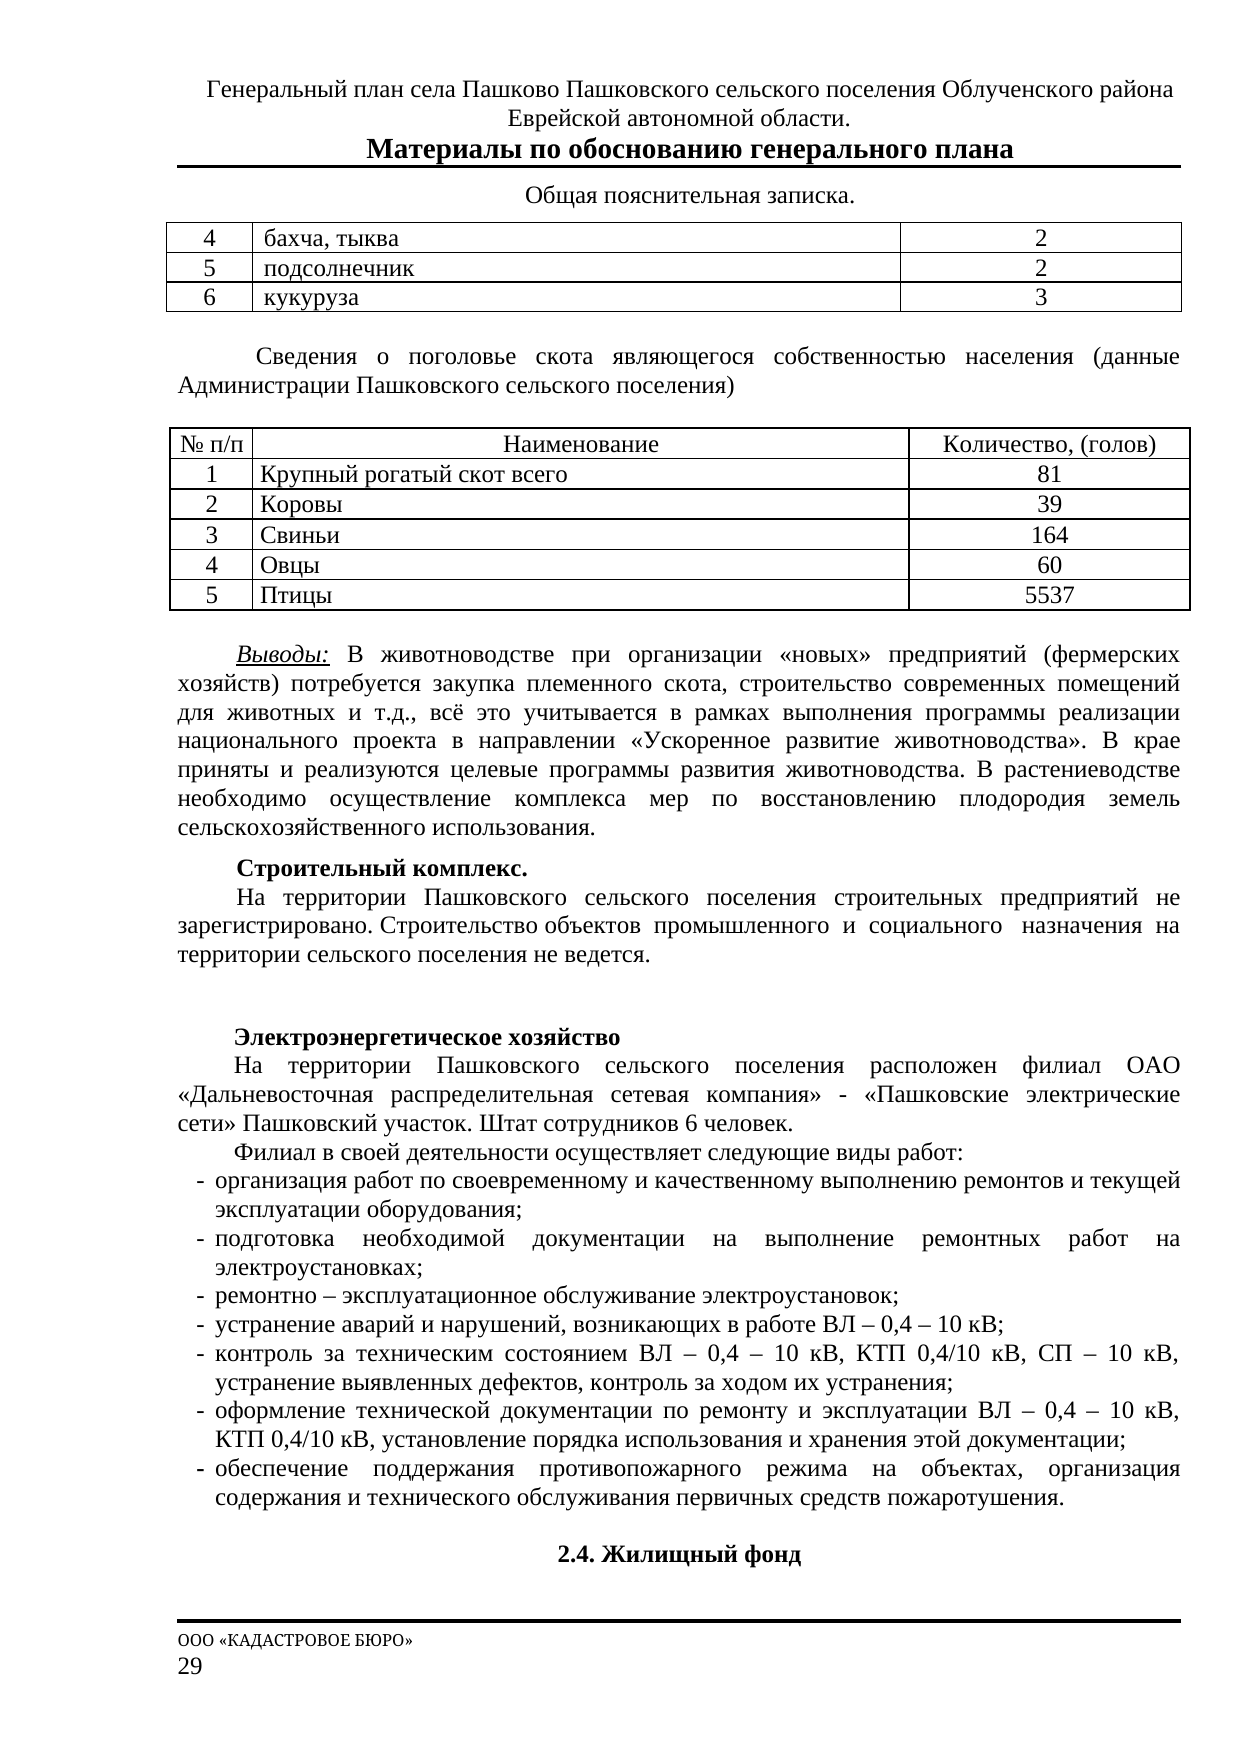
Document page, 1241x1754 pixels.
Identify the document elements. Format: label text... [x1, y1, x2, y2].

list ремонтно – эксплуатационное обслуживание электроустановок; [196, 1281, 1181, 1309]
list организация работ по своевременному и качественному выполнению ремонтов и текущей эксплуатации оборудования; [196, 1166, 1181, 1223]
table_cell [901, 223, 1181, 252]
list оформление технической документации по ремонту и эксплуатации ВЛ – 0,4 – 10 кВ, КТП 0,4/10 кВ, установление порядка использования и хранения этой документации; [196, 1396, 1181, 1453]
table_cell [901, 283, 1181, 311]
list контроль за техническим состоянием ВЛ – 0,4 – 10 кВ, КТП 0,4/10 кВ, СП – 10 кВ, устранение выявленных дефектов, контроль за ходом их устранения; [196, 1338, 1181, 1396]
text 2.4. Жилищный фонд [177, 1539, 1181, 1568]
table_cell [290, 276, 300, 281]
text Сведения о поголовье скота являющегося собственностью населения (данные Администрации Пашковского сельского поселения) [177, 341, 1181, 398]
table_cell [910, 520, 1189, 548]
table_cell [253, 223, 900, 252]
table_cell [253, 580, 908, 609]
list подготовка необходимой документации на выполнение ремонтных работ на электроустановках; [196, 1223, 1181, 1281]
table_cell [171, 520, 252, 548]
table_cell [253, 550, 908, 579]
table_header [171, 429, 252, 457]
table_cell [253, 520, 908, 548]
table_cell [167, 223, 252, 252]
list обеспечение поддержания противопожарного режима на объектах, организация содержания и технического обслуживания первичных средств пожаротушения. [196, 1453, 1181, 1511]
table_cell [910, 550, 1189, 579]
text Электроэнергетическое хозяйство [177, 1022, 1181, 1051]
list устранение аварий и нарушений, возникающих в работе ВЛ – 0,4 – 10 кВ; [196, 1309, 1181, 1338]
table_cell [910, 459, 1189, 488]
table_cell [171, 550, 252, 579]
text Строительный комплекс. [177, 853, 1181, 882]
text На территории Пашковского сельского поселения строительных предприятий не зарегистрировано. Строительство объектов промышленного и социального назначения на территории сельского поселения не ведется. [177, 882, 1181, 968]
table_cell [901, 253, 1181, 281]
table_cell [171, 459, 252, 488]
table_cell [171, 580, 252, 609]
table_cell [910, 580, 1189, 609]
text Выводы: В животноводстве при организации «новых» предприятий (фермерских хозяйств) потребуется закупка племенного скота, строительство современных помещений для животных и т.д., всё это учитывается в рамках выполнения программы реализации национального проекта в направлении «Ускоренное развитие животноводства». В крае приняты и реализуются целевые программы развития животноводства. В растениеводстве необходимо осуществление комплекса мер по восстановлению плодородия земель сельскохозяйственного использования. [177, 639, 1181, 841]
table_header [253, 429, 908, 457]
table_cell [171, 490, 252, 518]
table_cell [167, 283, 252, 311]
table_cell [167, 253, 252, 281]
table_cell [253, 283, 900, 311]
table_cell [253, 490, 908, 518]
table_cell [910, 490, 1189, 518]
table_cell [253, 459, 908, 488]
text На территории Пашковского сельского поселения расположен филиал ОАО «Дальневосточная распределительная сетевая компания» - «Пашковские электрические сети» Пашковский участок. Штат сотрудников 6 человек. [177, 1051, 1181, 1137]
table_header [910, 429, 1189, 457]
text Филиал в своей деятельности осуществляет следующие виды работ: [177, 1137, 1181, 1166]
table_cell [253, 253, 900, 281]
